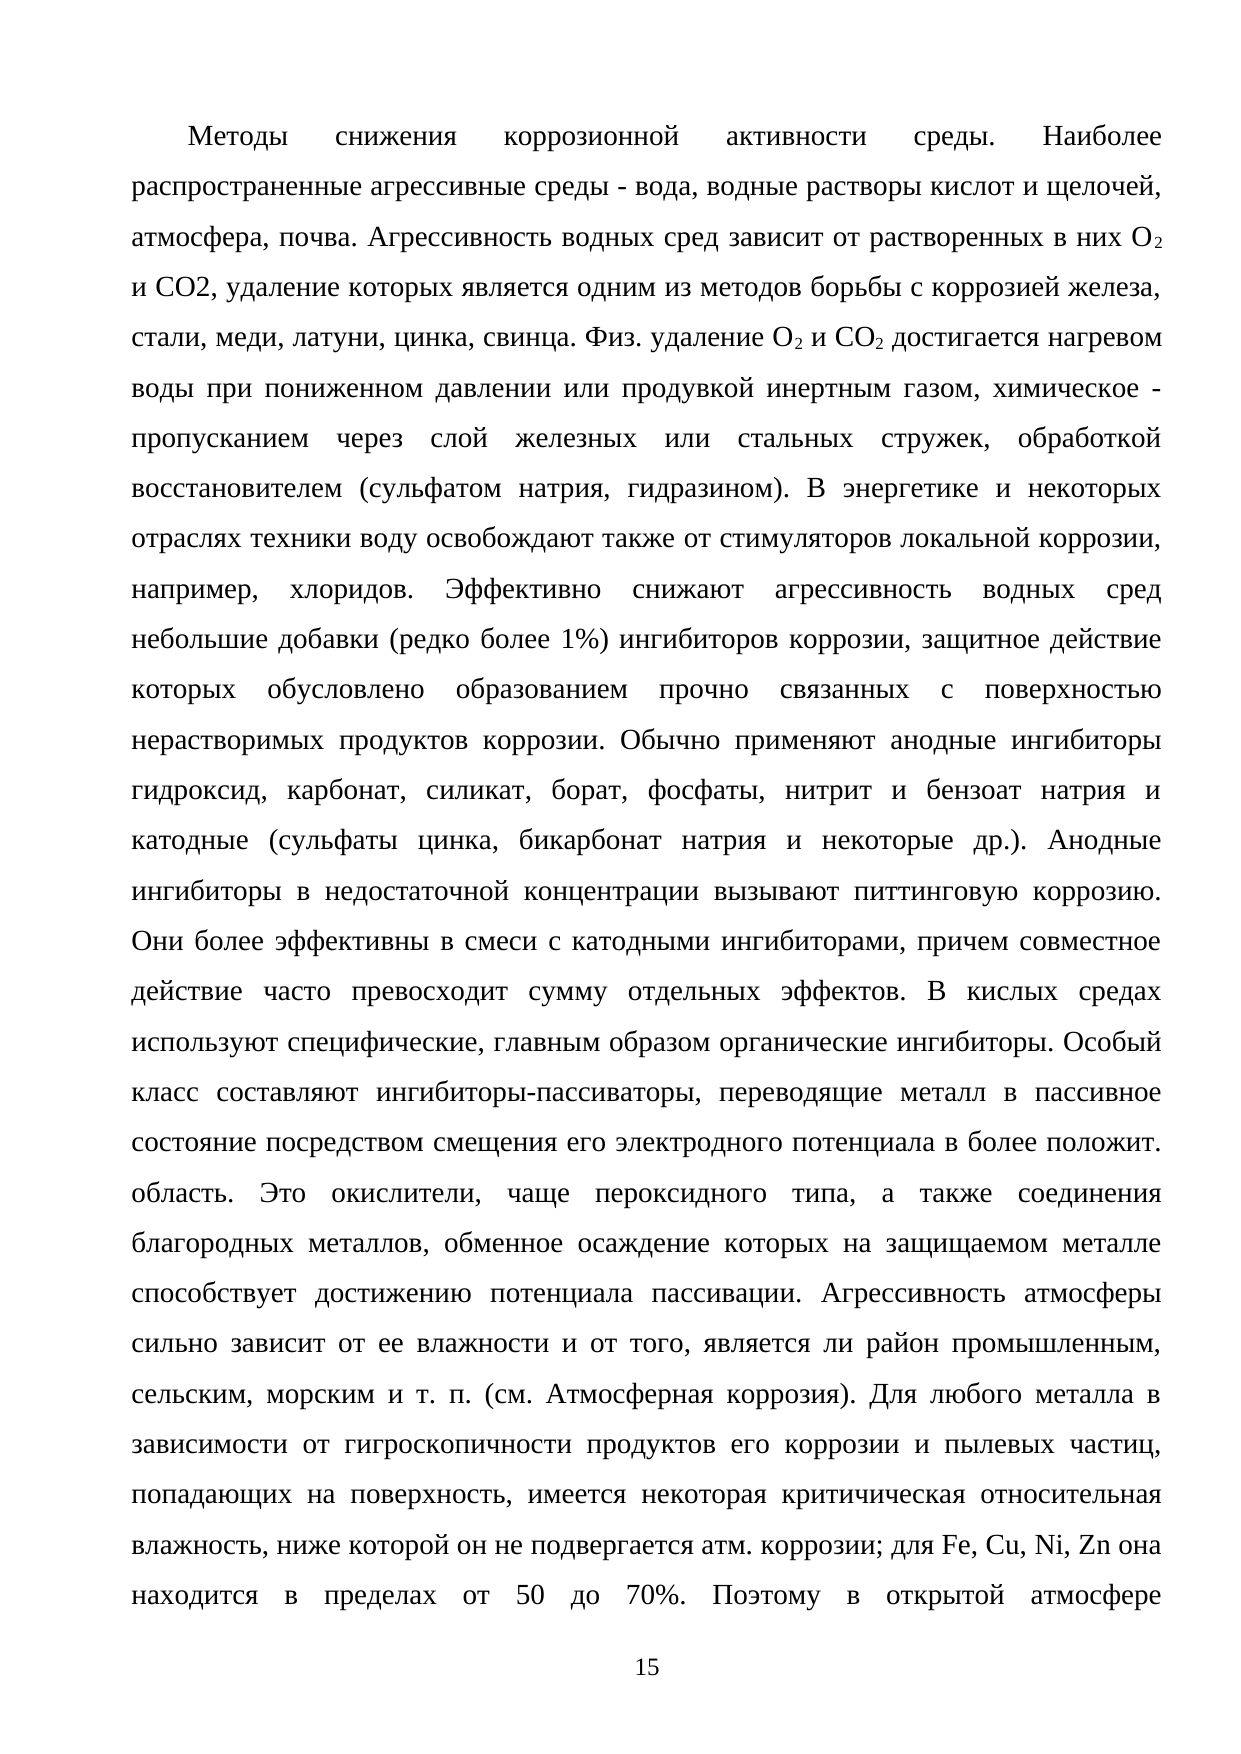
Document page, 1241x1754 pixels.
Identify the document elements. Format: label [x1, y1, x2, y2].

text [131, 118, 1162, 1611]
